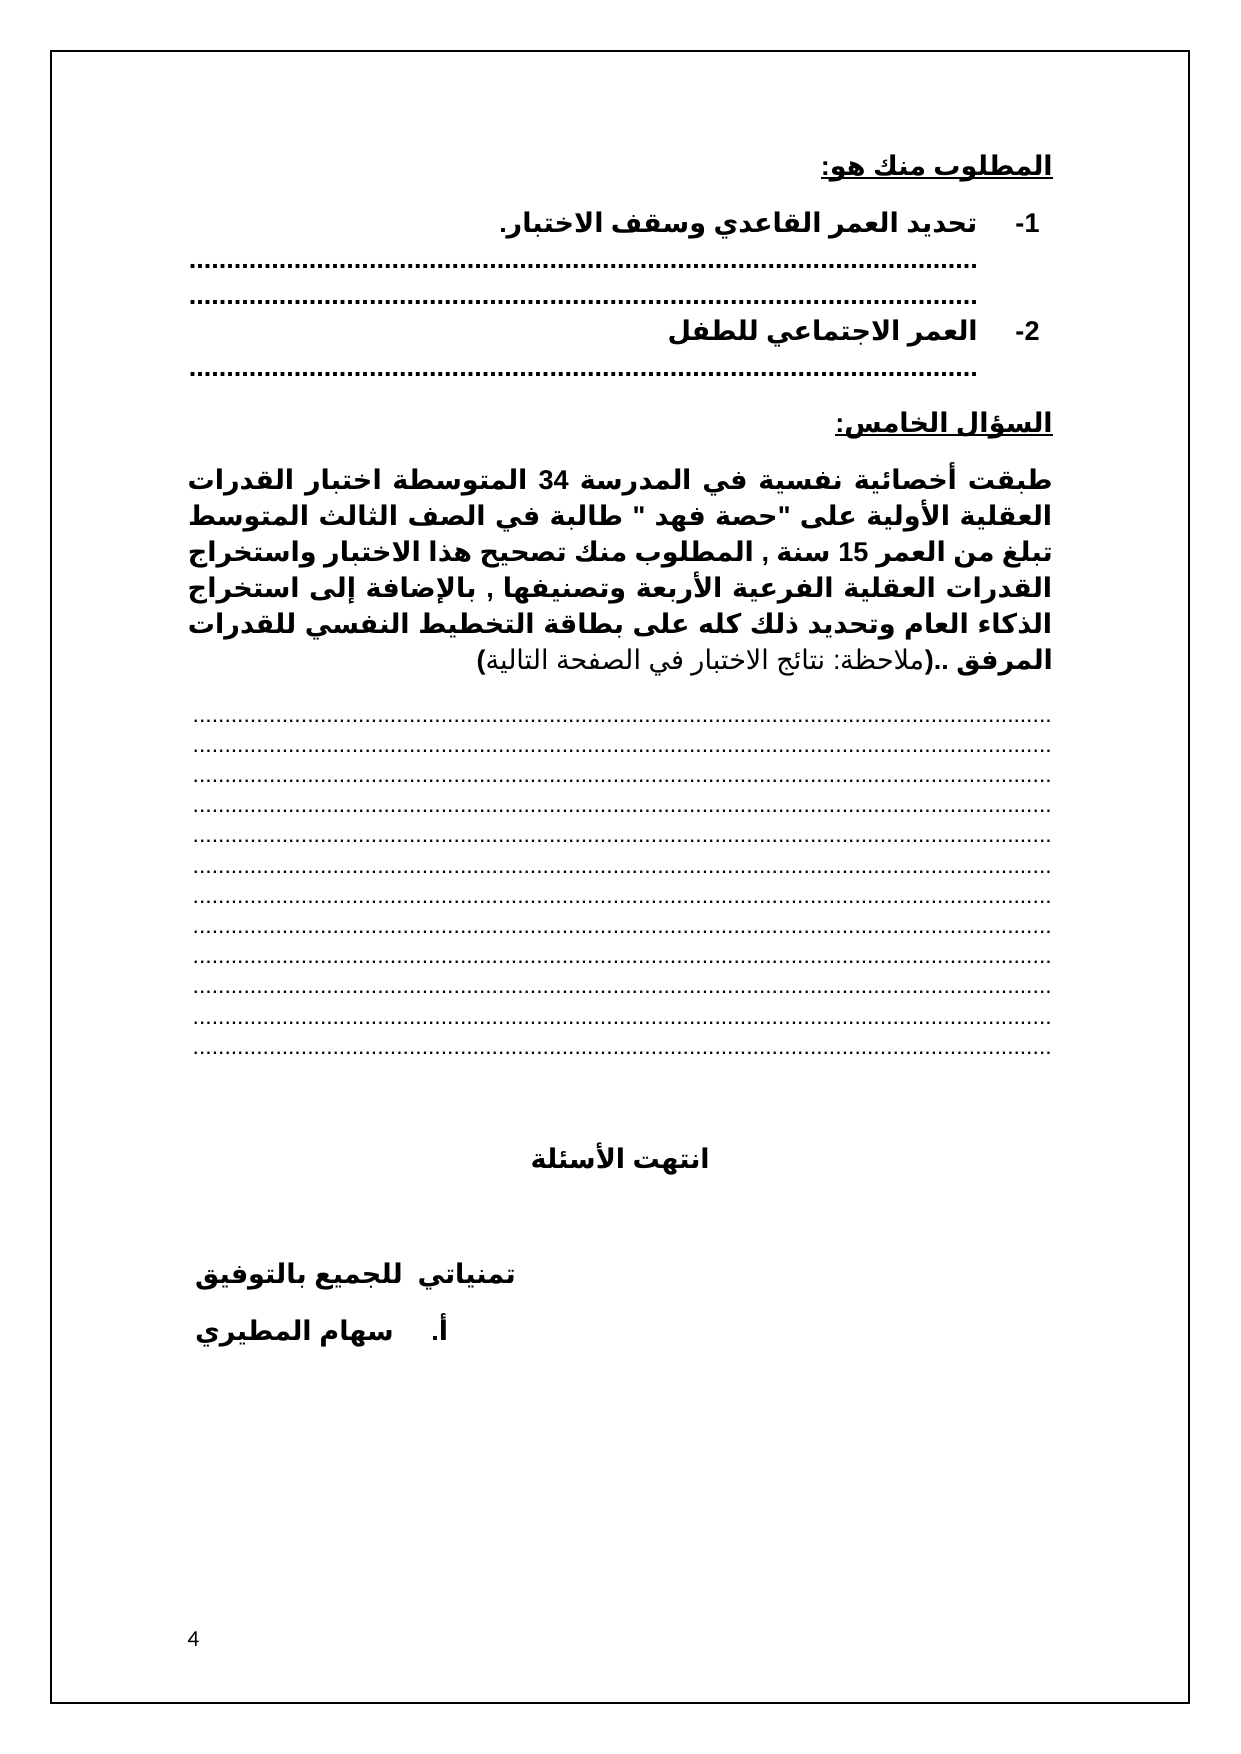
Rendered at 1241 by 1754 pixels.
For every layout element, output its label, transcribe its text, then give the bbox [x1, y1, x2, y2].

text المطلوب منك هو: [187, 150, 1053, 181]
text السؤال الخامس: [187, 407, 1053, 438]
list سهام المطيري [187, 1315, 1015, 1346]
text طبقت أخصائية نفسية في المدرسة 34 المتوسطة اختبار القدرات العقلية الأولية على "حصة فهد " طالبة في الصف الثالث المتوسط تبلغ من العمر 15 سنة , المطلوب منك تصحيح هذا الاختبار واستخراج القدرات العقلية الفرعية الأربعة وتصنيفها , بالإضافة إلى استخراج الذكاء العام وتحديد ذلك كله على بطاقة التخطيط النفسي للقدرات المرفق ..(ملاحظة: نتائج الاختبار في الصفحة التالية) [187, 464, 1053, 675]
list ......................................................................................................... [187, 351, 978, 382]
list .................................................................................................................................................................................................................. [187, 243, 978, 310]
text انتهت الأسئلة [187, 1143, 1053, 1174]
text تمنياتي للجميع بالتوفيق [187, 1258, 1053, 1289]
text .................................................................................................................................................................................................................................................................................................................................................................................................................................................................................................................................................................................................................................................................................................................................................................................................................................................................................................................................................................................................................................................................................................................................................................................................................................................................................................................................................................................................................................................................................................................................................................................................................................................................................... [187, 701, 1053, 1059]
list تحديد العمر القاعدي وسقف الاختبار. [187, 207, 1015, 238]
list العمر الاجتماعي للطفل [187, 314, 1015, 346]
